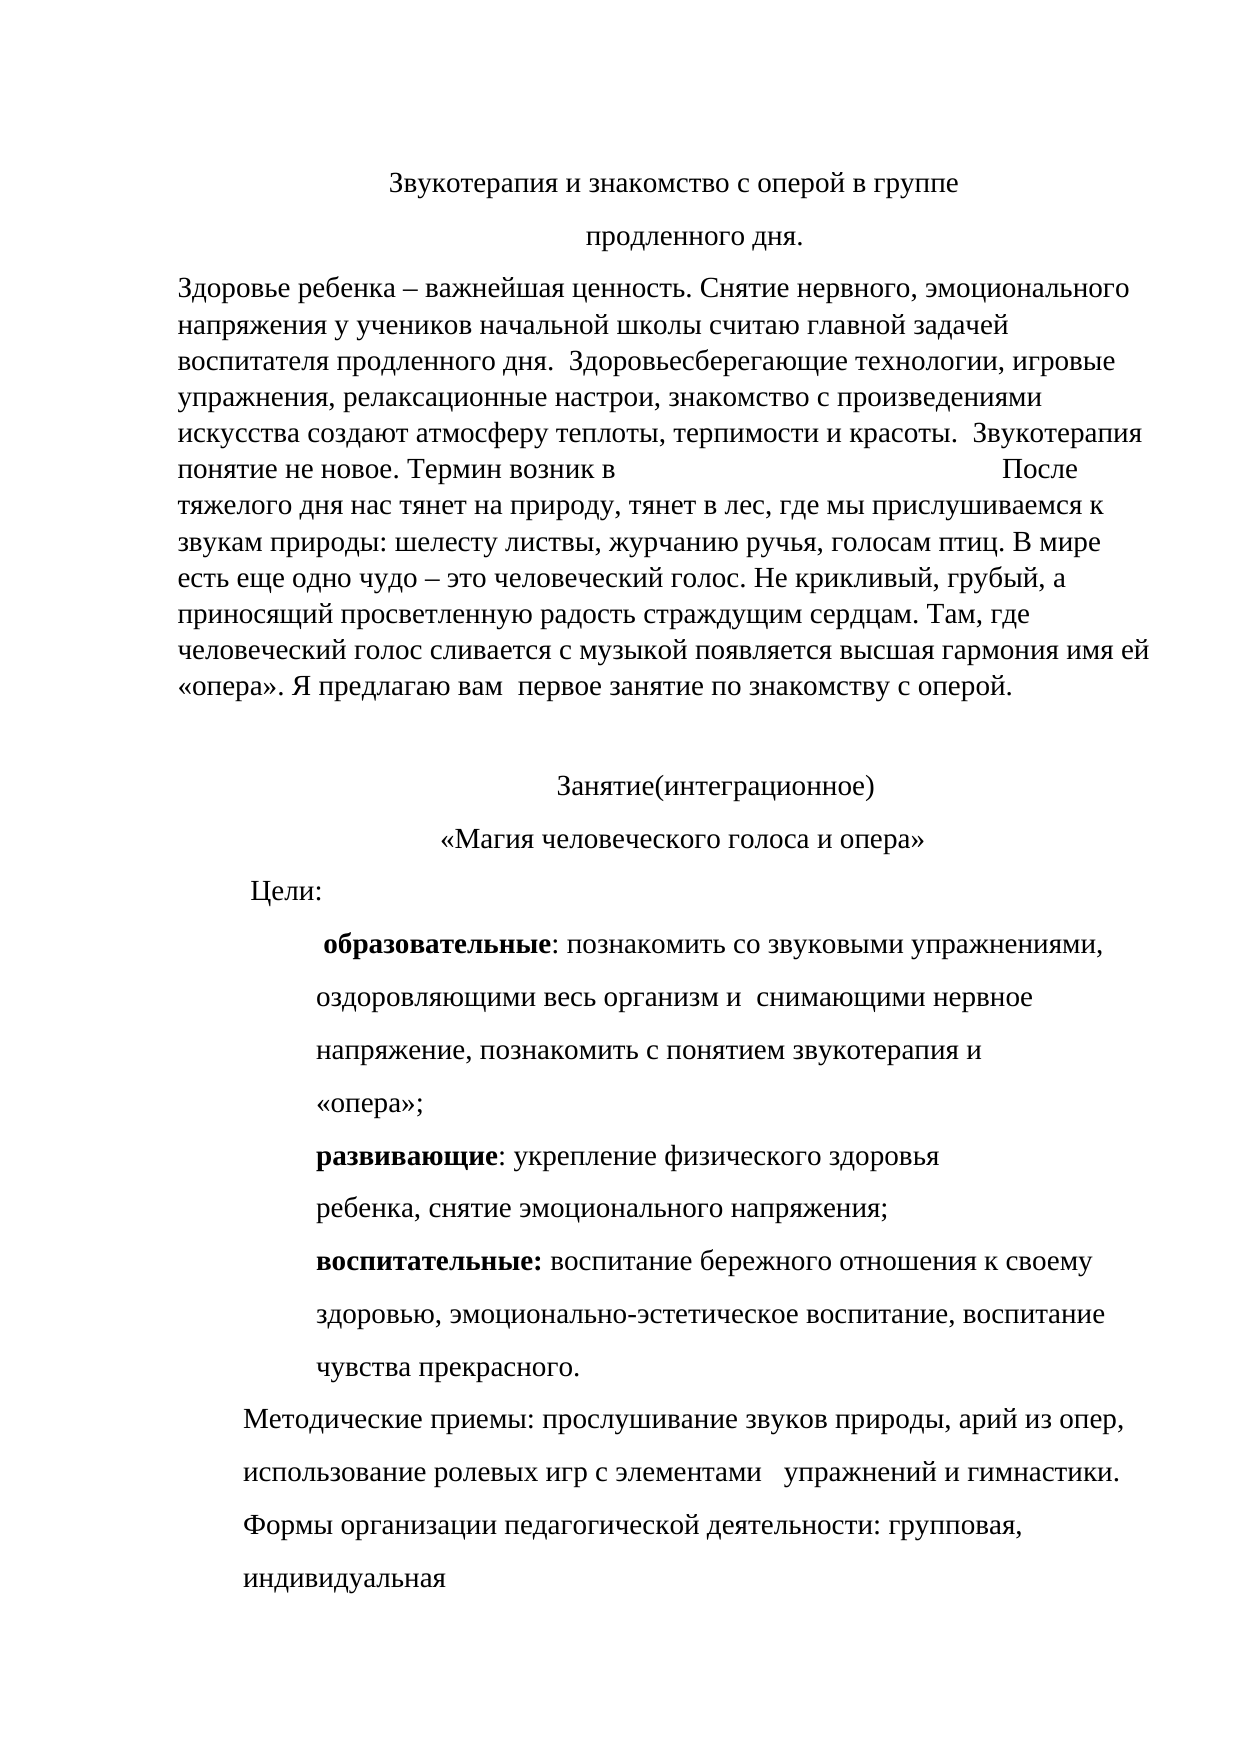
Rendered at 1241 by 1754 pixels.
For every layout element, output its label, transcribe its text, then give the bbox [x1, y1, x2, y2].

text продленного дня. [177, 218, 1152, 251]
text Здоровье ребенка – важнейшая ценность. Снятие нервного, эмоционального напряжения у учеников начальной школы считаю главной задачей воспитателя продленного дня. Здоровьесберегающие технологии, игровые упражнения, релаксационные настрои, знакомство с произведениями искусства создают атмосферу теплоты, терпимости и красоты. Звукотерапия понятие не новое. Термин возник в После тяжелого дня нас тянет на природу, тянет в лес, где мы прислушиваемся к звукам природы: шелесту листвы, журчанию ручья, голосам птиц. В мире есть еще одно чудо – это человеческий голос. Не крикливый, грубый, а приносящий просветленную радость страждущим сердцам. Там, где человеческий голос сливается с музыкой появляется высшая гармония имя ей «опера». Я предлагаю вам первое занятие по знакомству с оперой. [177, 271, 1152, 702]
text образовательные: познакомить со звуковыми упражнениями, [177, 926, 1152, 960]
text индивидуальная [177, 1560, 1152, 1594]
text Звукотерапия и знакомство с оперой в группе [177, 165, 1152, 198]
text воспитательные: воспитание бережного отношения к своему [177, 1243, 1152, 1277]
text Цели: [177, 873, 1152, 907]
text напряжение, познакомить с понятием звукотерапия и [177, 1032, 1152, 1066]
text Методические приемы: прослушивание звуков природы, арий из опер, [177, 1402, 1152, 1435]
text чувства прекрасного. [177, 1349, 1152, 1382]
text Формы организации педагогической деятельности: групповая, [177, 1507, 1152, 1541]
text «Магия человеческого голоса и опера» [177, 821, 1152, 854]
text ребенка, снятие эмоционального напряжения; [177, 1190, 1152, 1224]
text оздоровляющими весь организм и снимающими нервное [177, 979, 1152, 1013]
text развивающие: укрепление физического здоровья [177, 1138, 1152, 1171]
text здоровью, эмоционально-эстетическое воспитание, воспитание [177, 1296, 1152, 1329]
text использование ролевых игр с элементами упражнений и гимнастики. [177, 1454, 1152, 1488]
text Занятие(интеграционное) [177, 768, 1152, 801]
text «опера»; [177, 1085, 1152, 1118]
